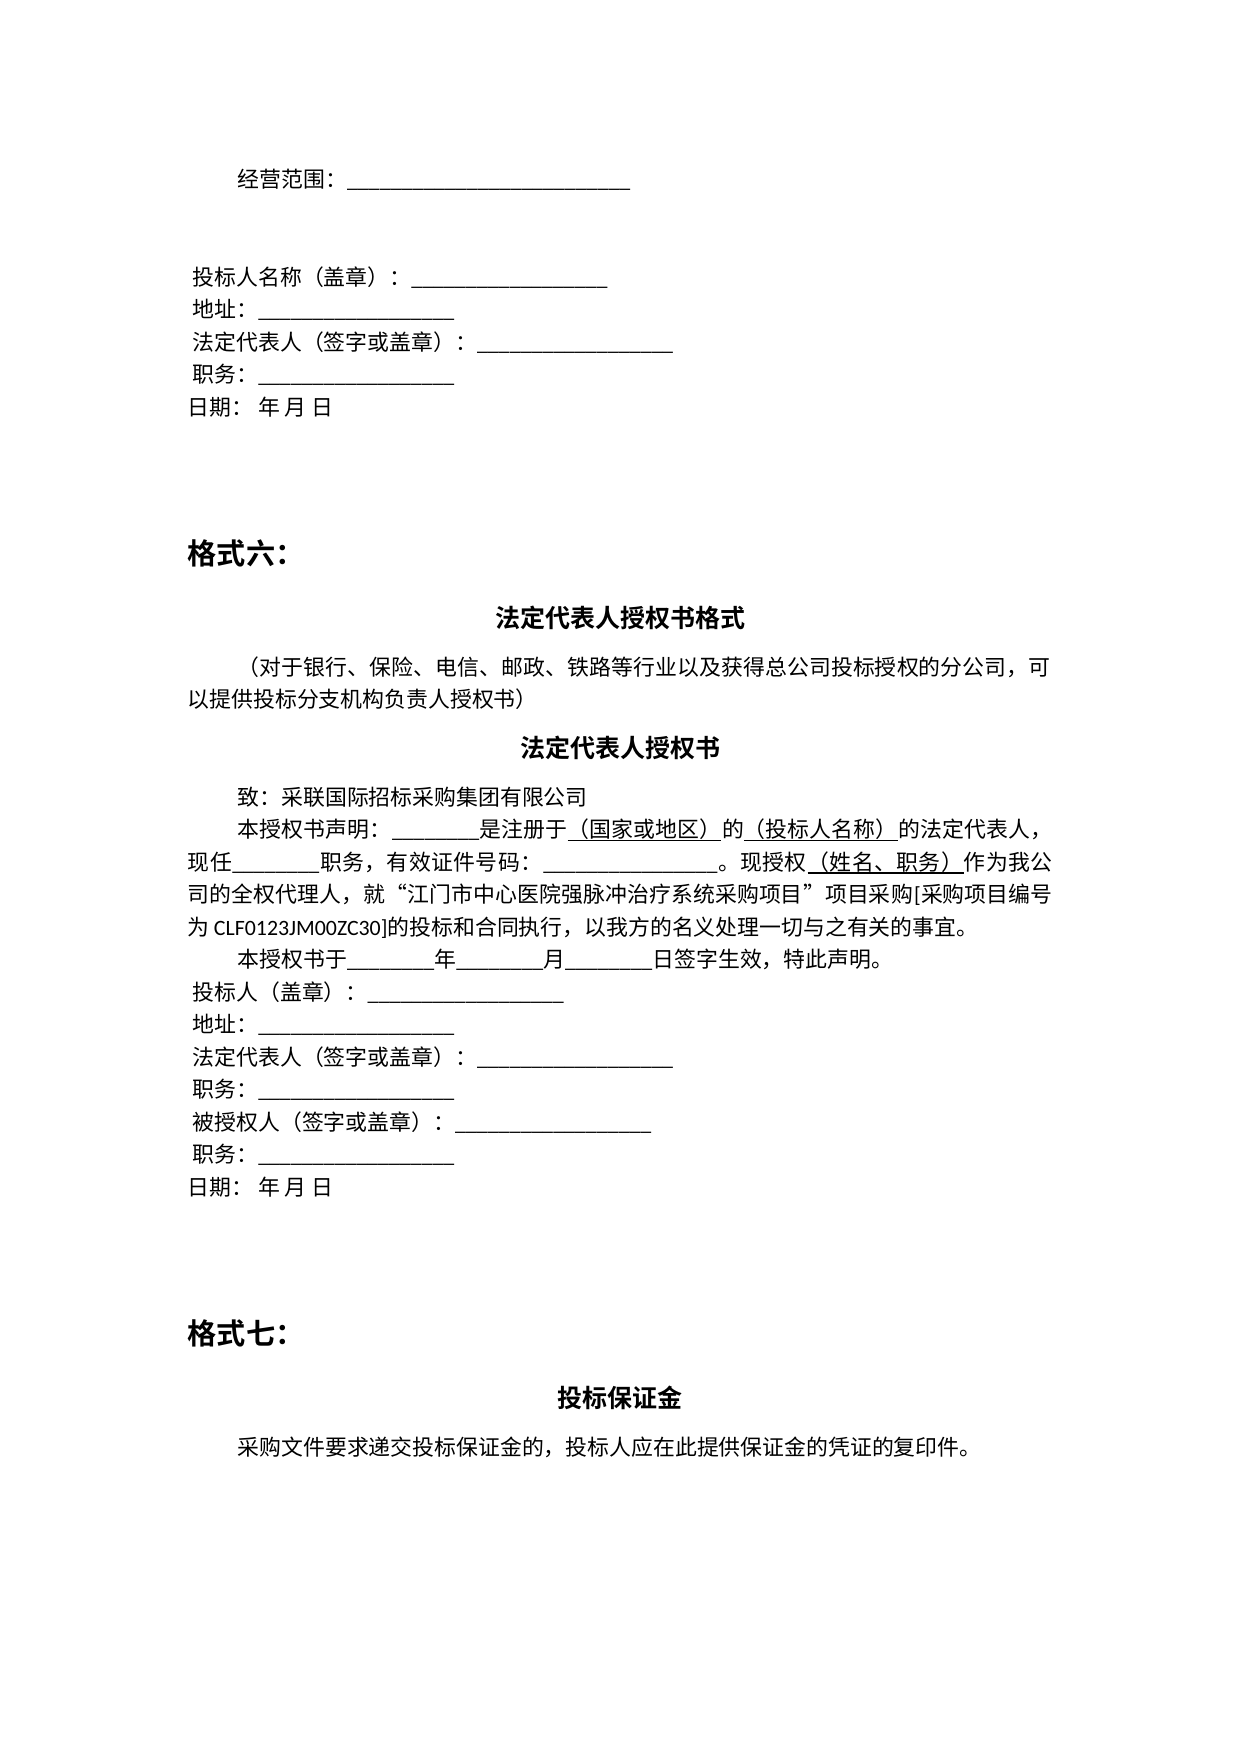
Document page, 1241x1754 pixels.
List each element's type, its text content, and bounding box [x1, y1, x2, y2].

text 日期： 年 月 日 [187, 389, 1053, 422]
text 法定代表人授权书格式 [187, 584, 1053, 649]
text 投标人（盖章）：__________________ [187, 974, 1053, 1007]
text 职务：__________________ [187, 1072, 1053, 1104]
text 格式六： [187, 519, 1053, 584]
text 投标保证金 [187, 1364, 1053, 1429]
text 本授权书于________年________月________日签字生效，特此声明。 [187, 942, 1053, 974]
text 格式七： [187, 1299, 1053, 1364]
text 投标人名称（盖章）：__________________ [187, 259, 1053, 292]
text 地址：__________________ [187, 292, 1053, 324]
text （对于银行、保险、电信、邮政、铁路等行业以及获得总公司投标授权的分公司，可以提供投标分支机构负责人授权书） [187, 649, 1053, 714]
text 经营范围：__________________________ [187, 162, 1053, 194]
text 职务：__________________ [187, 1137, 1053, 1169]
text 职务：__________________ [187, 357, 1053, 389]
text 采购文件要求递交投标保证金的，投标人应在此提供保证金的凭证的复印件。 [187, 1429, 1053, 1462]
text 法定代表人（签字或盖章）：__________________ [187, 1039, 1053, 1072]
text 被授权人（签字或盖章）：__________________ [187, 1104, 1053, 1137]
text 地址：__________________ [187, 1007, 1053, 1039]
text 法定代表人授权书 [187, 714, 1053, 779]
text 致：采联国际招标采购集团有限公司 [187, 779, 1053, 812]
text 法定代表人（签字或盖章）：__________________ [187, 324, 1053, 357]
text 日期： 年 月 日 [187, 1169, 1053, 1202]
text 本授权书声明：________是注册于（国家或地区）的（投标人名称）的法定代表人，现任________职务，有效证件号码：________________。现授权（姓名、职务）作为我公司的全权代理人，就“江门市中心医院强脉冲治疗系统采购项目”项目采购[采购项目编号为CLF0123JM00ZC30]的投标和合同执行，以我方的名义处理一切与之有关的事宜。 [187, 812, 1053, 942]
